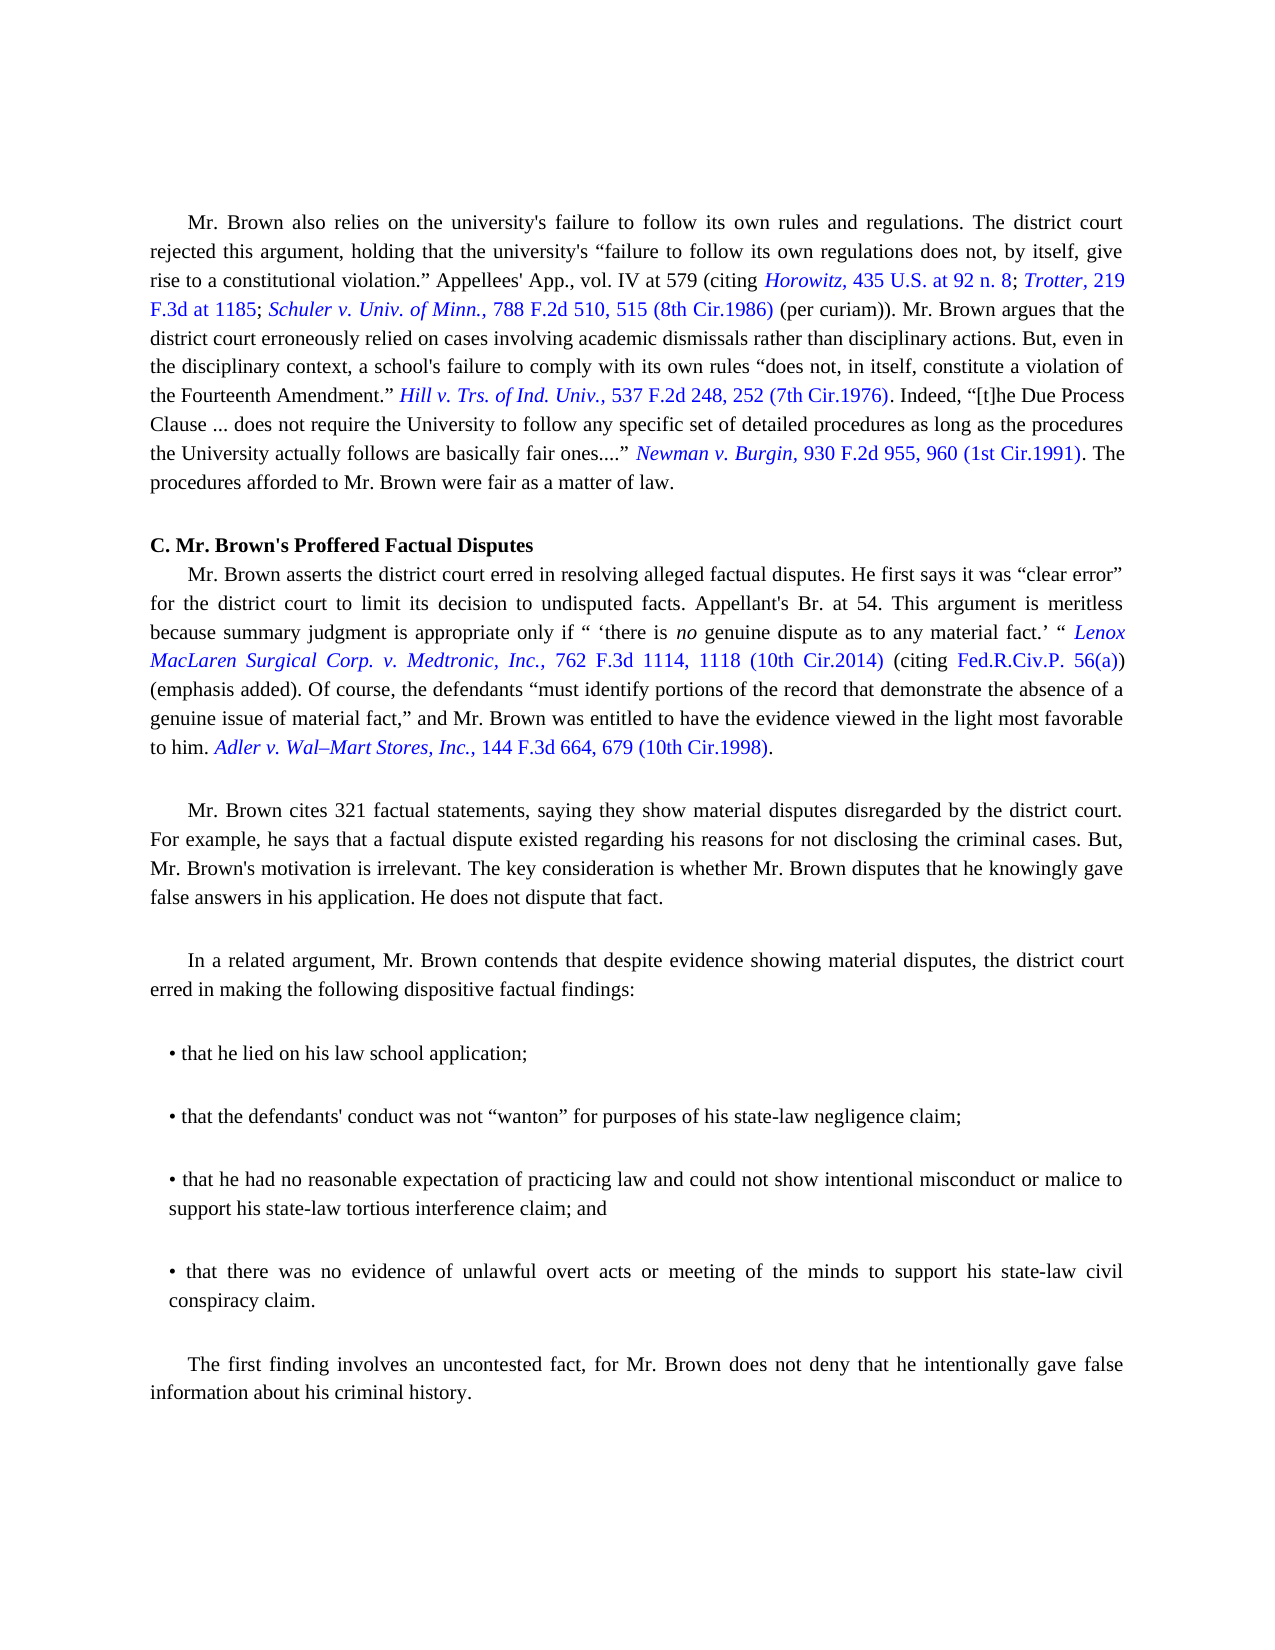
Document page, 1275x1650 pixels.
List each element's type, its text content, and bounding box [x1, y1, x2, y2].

text C. Mr. Brown's Proffered Factual Disputes [150, 533, 1125, 557]
text Mr. Brown asserts the district court erred in resolving alleged factual disputes. He first says it was “clear error” for the district court to limit its decision to undisputed facts. Appellant's Br. at 54. This argument is meritless because summary judgment is appropriate only if “ ‘there is no genuine dispute as to any material fact.’ “ Lenox MacLaren Surgical Corp. v. Medtronic, Inc., 762 F.3d 1114, 1118 (10th Cir.2014) (citing Fed.R.Civ.P. 56(a)) (emphasis added). Of course, the defendants “must identify portions of the record that demonstrate the absence of a genuine issue of material fact,” and Mr. Brown was entitled to have the evidence viewed in the light most favorable to him. Adler v. Wal–Mart Stores, Inc., 144 F.3d 664, 679 (10th Cir.1998). [150, 562, 1125, 759]
text The first finding involves an uncontested fact, for Mr. Brown does not deny that he intentionally gave false information about his criminal history. [150, 1351, 1125, 1404]
text • that the defendants' conduct was not “wanton” for purposes of his state-law negligence claim; [169, 1104, 1125, 1128]
text Mr. Brown also relies on the university's failure to follow its own rules and regulations. The district court rejected this argument, holding that the university's “failure to follow its own regulations does not, by itself, give rise to a constitutional violation.” Appellees' App., vol. IV at 579 (citing Horowitz, 435 U.S. at 92 n. 8; Trotter, 219 F.3d at 1185; Schuler v. Univ. of Minn., 788 F.2d 510, 515 (8th Cir.1986) (per curiam)). Mr. Brown argues that the district court erroneously relied on cases involving academic dismissals rather than disciplinary actions. But, even in the disciplinary context, a school's failure to comply with its own rules “does not, in itself, constitute a violation of the Fourteenth Amendment.” Hill v. Trs. of Ind. Univ., 537 F.2d 248, 252 (7th Cir.1976). Indeed, “[t]he Due Process Clause ... does not require the University to follow any specific set of detailed procedures as long as the procedures the University actually follows are basically fair ones....” Newman v. Burgin, 930 F.2d 955, 960 (1st Cir.1991). The procedures afforded to Mr. Brown were fair as a matter of law. [150, 210, 1125, 494]
text • that he had no reasonable expectation of practicing law and could not show intentional misconduct or malice to support his state-law tortious interference claim; and [169, 1167, 1125, 1220]
text • that there was no evidence of unlawful overt acts or meeting of the minds to support his state-law civil conspiracy claim. [169, 1259, 1125, 1312]
text In a related argument, Mr. Brown contends that despite evidence showing material disputes, the district court erred in making the following dispositive factual findings: [150, 948, 1125, 1001]
text • that he lied on his law school application; [169, 1040, 1125, 1064]
text Mr. Brown cites 321 factual statements, saying they show material disputes disregarded by the district court. For example, he says that a factual dispute existed regarding his reasons for not disclosing the criminal cases. But, Mr. Brown's motivation is irrelevant. The key consideration is whether Mr. Brown disputes that he knowingly gave false answers in his application. He does not dispute that fact. [150, 798, 1125, 909]
